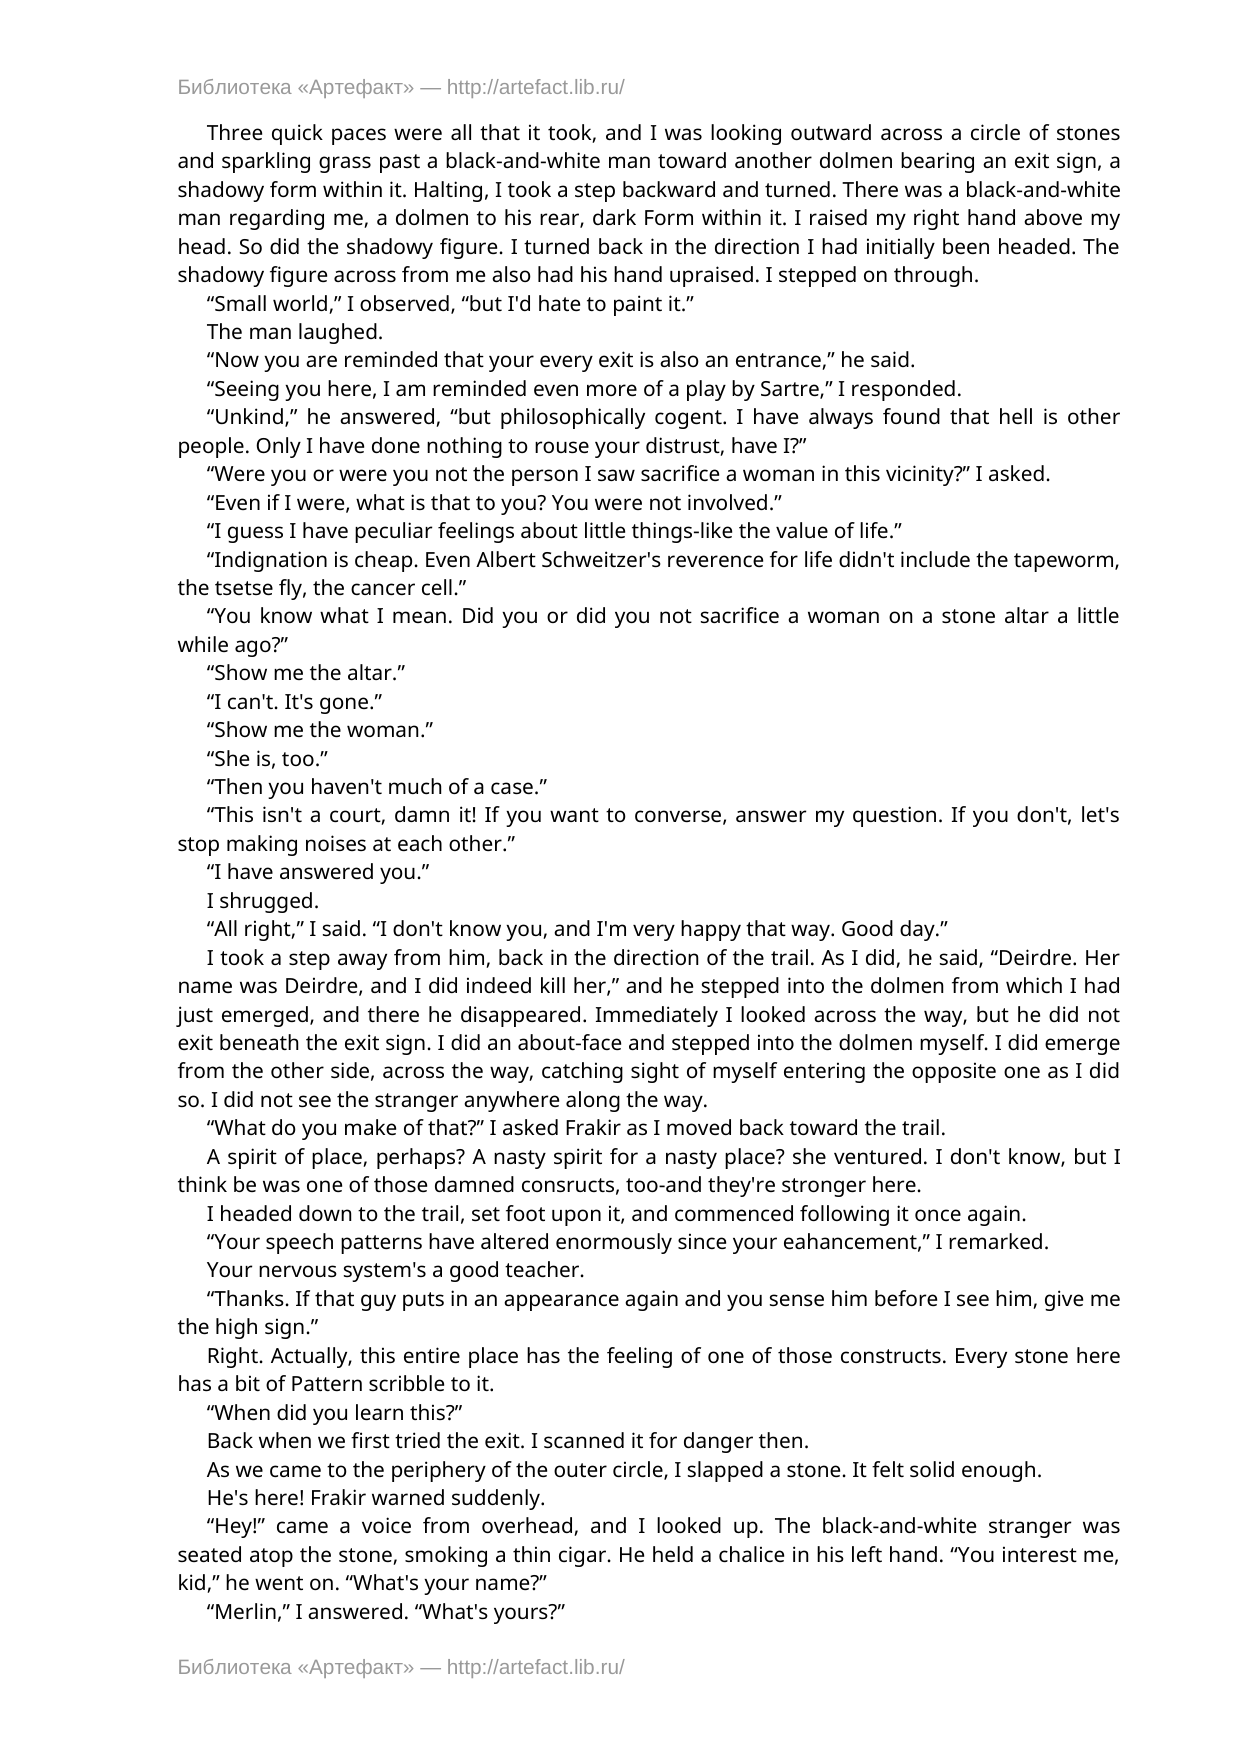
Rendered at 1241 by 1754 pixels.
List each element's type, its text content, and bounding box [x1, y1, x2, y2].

text “Now you are reminded that your every exit is also an entrance,” he said. [177, 346, 1122, 374]
text “Small world,” I observed, “but I'd hate to paint it.” [177, 289, 1122, 317]
text “She is, too.” [177, 744, 1122, 772]
text I took a step away from him, back in the direction of the trail. As I did, he said, “Deirdre. Her name was Deirdre, and I did indeed kill her,” and he stepped into the dolmen from which I had just emerged, and there he disappeared. Immediately I looked across the way, but he did not exit beneath the exit sign. I did an about-face and stepped into the dolmen myself. I did emerge from the other side, across the way, catching sight of myself entering the opposite one as I did so. I did not see the stranger anywhere along the way. [177, 943, 1122, 1113]
text I headed down to the trail, set foot upon it, and commenced following it once again. [177, 1199, 1122, 1227]
text “I guess I have peculiar feelings about little things-like the value of life.” [177, 516, 1122, 545]
text “When did you learn this?” [177, 1398, 1122, 1426]
text “Seeing you here, I am reminded even more of a play by Sartre,” I responded. [177, 374, 1122, 402]
text “Thanks. If that guy puts in an appearance again and you sense him before I see him, give me the high sign.” [177, 1284, 1122, 1341]
text “What do you make of that?” I asked Frakir as I moved back toward the trail. [177, 1113, 1122, 1142]
text “Unkind,” he answered, “but philosophically cogent. I have always found that hell is other people. Only I have done nothing to rouse your distrust, have I?” [177, 402, 1122, 459]
text Three quick paces were all that it took, and I was looking outward across a circle of stones and sparkling grass past a black-and-white man toward another dolmen bearing an exit sign, a shadowy form within it. Halting, I took a step backward and turned. There was a black-and-white man regarding me, a dolmen to his rear, dark Form within it. I raised my right hand above my head. So did the shadowy figure. I turned back in the direction I had initially been headed. The shadowy figure across from me also had his hand upraised. I stepped on through. [177, 118, 1122, 289]
text “I can't. It's gone.” [177, 687, 1122, 715]
text I shrugged. [177, 886, 1122, 914]
text “Show me the altar.” [177, 658, 1122, 687]
text “Hey!” came a voice from overhead, and I looked up. The black-and-white stranger was seated atop the stone, smoking a thin cigar. He held a chalice in his left hand. “You interest me, kid,” he went on. “What's your name?” [177, 1512, 1122, 1597]
text “Were you or were you not the person I saw sacrifice a woman in this vicinity?” I asked. [177, 459, 1122, 488]
text Back when we first tried the exit. I scanned it for danger then. [177, 1426, 1122, 1455]
text “Show me the woman.” [177, 715, 1122, 744]
text “Then you haven't much of a case.” [177, 772, 1122, 801]
text “I have answered you.” [177, 857, 1122, 886]
text As we came to the periphery of the outer circle, I slapped a stone. It felt solid enough. [177, 1455, 1122, 1483]
text “Indignation is cheap. Even Albert Schweitzer's reverence for life didn't include the tapeworm, the tsetse fly, the cancer cell.” [177, 545, 1122, 602]
text “Merlin,” I answered. “What's yours?” [177, 1597, 1122, 1625]
text “You know what I mean. Did you or did you not sacrifice a woman on a stone altar a little while ago?” [177, 602, 1122, 658]
text “Even if I were, what is that to you? You were not involved.” [177, 488, 1122, 516]
text “All right,” I said. “I don't know you, and I'm very happy that way. Good day.” [177, 914, 1122, 943]
text The man laughed. [177, 317, 1122, 346]
text He's here! Frakir warned suddenly. [177, 1483, 1122, 1512]
text “This isn't a court, damn it! If you want to converse, answer my question. If you don't, let's stop making noises at each other.” [177, 801, 1122, 857]
text Your nervous system's a good teacher. [177, 1256, 1122, 1284]
text A spirit of place, perhaps? A nasty spirit for a nasty place? she ventured. I don't know, but I think be was one of those damned consructs, too-and they're stronger here. [177, 1142, 1122, 1199]
text Right. Actually, this entire place has the feeling of one of those constructs. Every stone here has a bit of Pattern scribble to it. [177, 1341, 1122, 1398]
text “Your speech patterns have altered enormously since your eahancement,” I remarked. [177, 1227, 1122, 1256]
